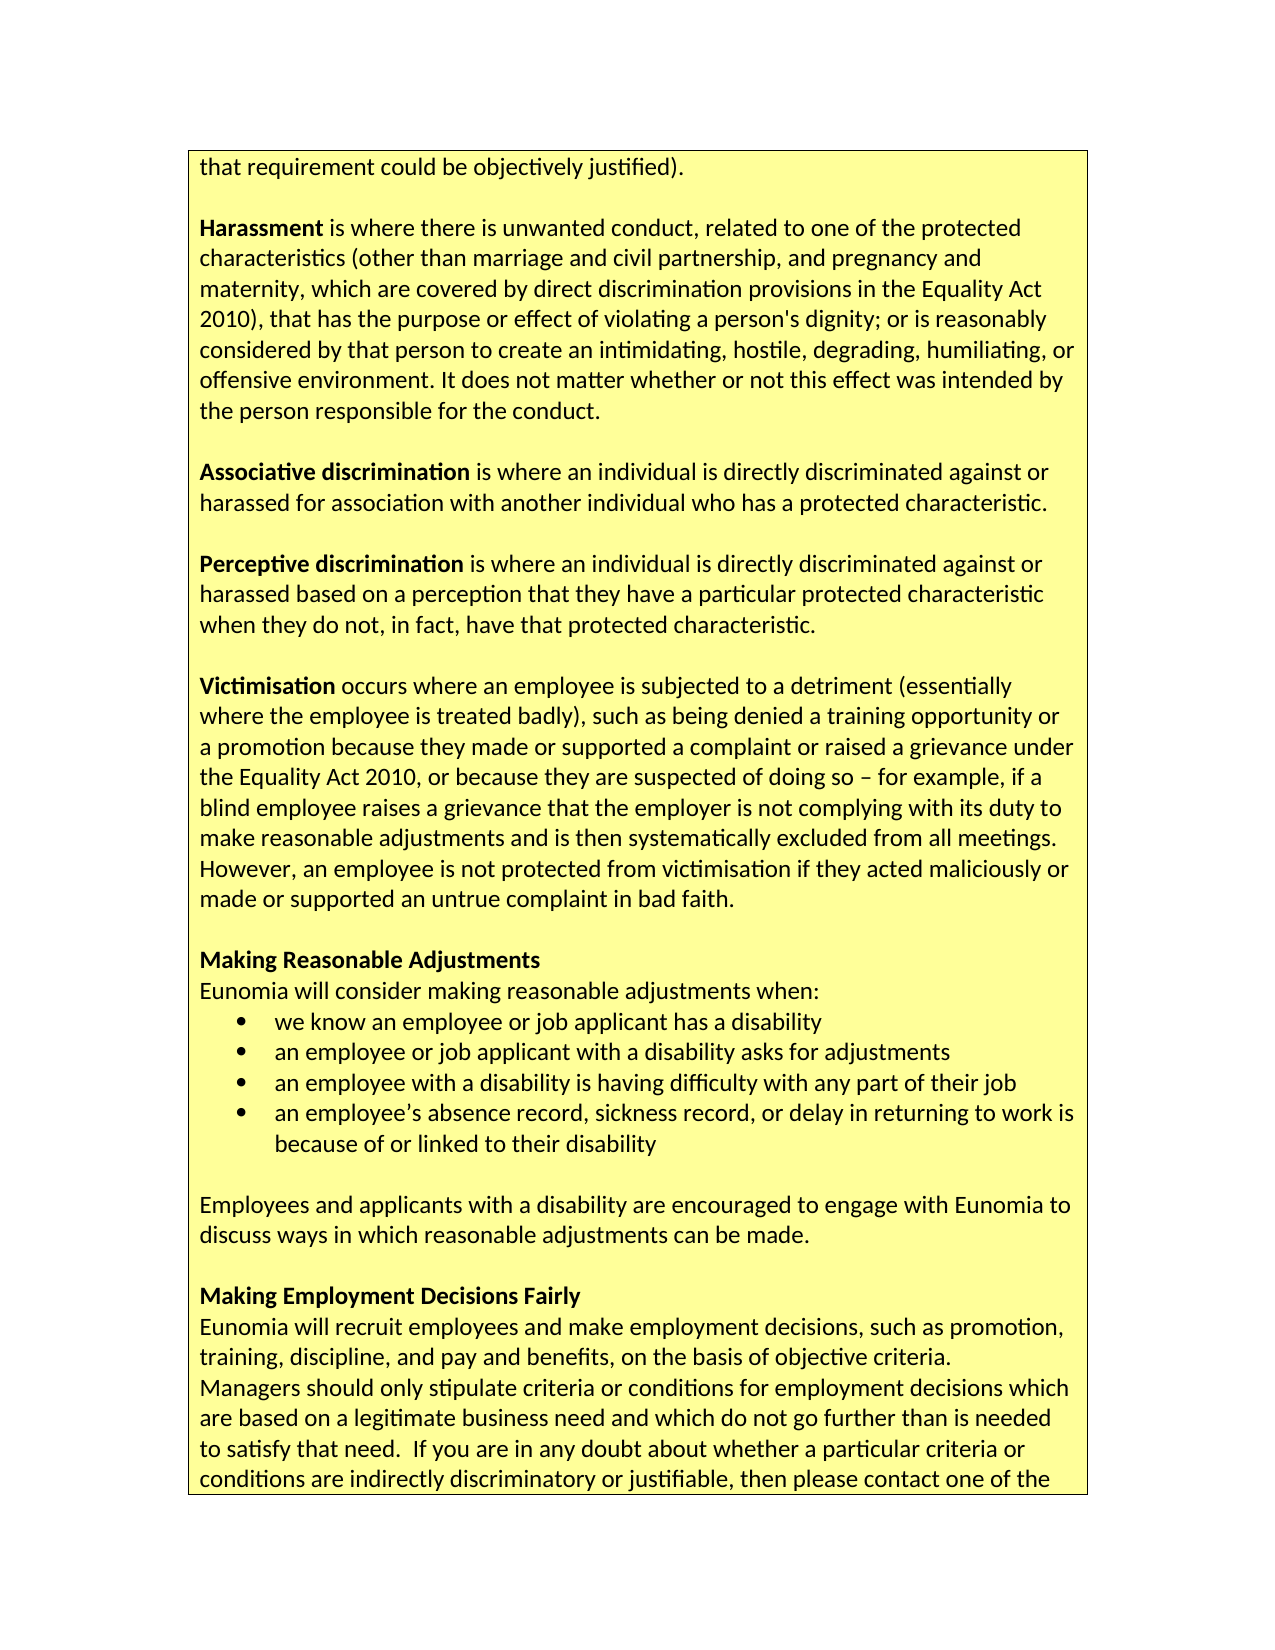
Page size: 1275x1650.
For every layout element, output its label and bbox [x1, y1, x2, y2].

table_header [189, 151, 1087, 1494]
